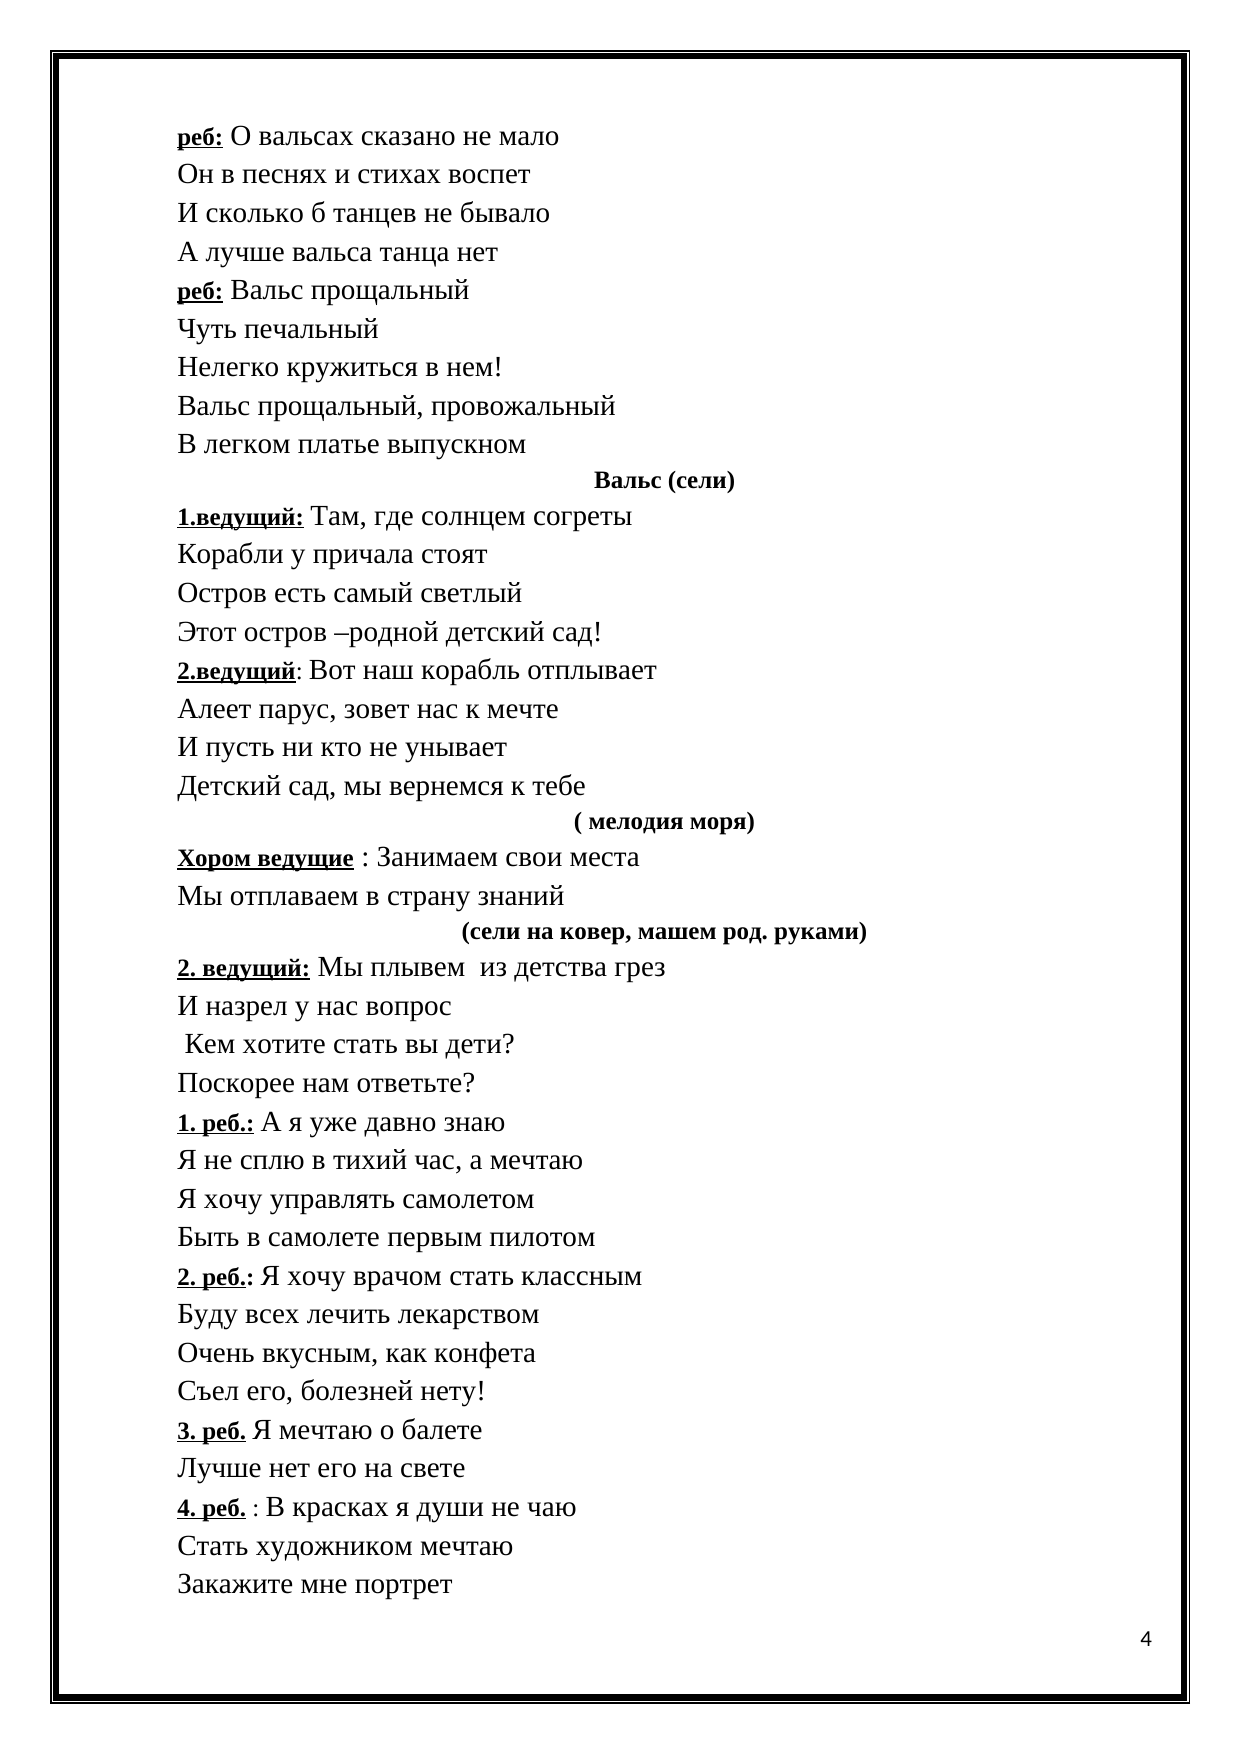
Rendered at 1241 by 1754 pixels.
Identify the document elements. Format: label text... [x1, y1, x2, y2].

text Детский сад, мы вернемся к тебе [177, 768, 1152, 801]
text 2.ведущий: Вот наш корабль отплывает [177, 652, 1152, 686]
text Я не сплю в тихий час, а мечтаю [177, 1142, 1152, 1176]
text Стать художником мечтаю [177, 1528, 1152, 1561]
text реб: О вальсах сказано не мало [177, 118, 1152, 152]
text 3. реб. Я мечтаю о балете [177, 1412, 1152, 1446]
text Лучше нет его на свете [177, 1451, 1152, 1484]
text Алеет парус, зовет нас к мечте [177, 691, 1152, 724]
text В легком платье выпускном [177, 426, 1152, 460]
text 1. реб.: А я уже давно знаю [177, 1104, 1152, 1137]
text Буду всех лечить лекарством [177, 1296, 1152, 1330]
text А лучше вальса танца нет [177, 234, 1152, 267]
text Этот остров –родной детский сад! [177, 614, 1152, 647]
text Съел его, болезней нету! [177, 1373, 1152, 1407]
text Хором ведущие : Занимаем свои места [177, 839, 1152, 873]
text (сели на ковер, машем род. руками) [177, 916, 1152, 945]
text Закажите мне портрет [177, 1566, 1152, 1600]
text реб: Вальс прощальный [177, 272, 1152, 306]
text Поскорее нам ответьте? [177, 1065, 1152, 1099]
text И назрел у нас вопрос [177, 988, 1152, 1022]
text 1.ведущий: Там, где солнцем согреты [177, 498, 1152, 532]
text Кем хотите стать вы дети? [177, 1027, 1152, 1060]
text Корабли у причала стоят [177, 537, 1152, 570]
text Он в песнях и стихах воспет [177, 157, 1152, 190]
text Очень вкусным, как конфета [177, 1335, 1152, 1368]
text Нелегко кружиться в нем! [177, 349, 1152, 383]
text Мы отплаваем в страну знаний [177, 878, 1152, 911]
text И пусть ни кто не унывает [177, 729, 1152, 763]
text Чуть печальный [177, 311, 1152, 344]
text Вальс прощальный, провожальный [177, 388, 1152, 421]
text 2. реб.: Я хочу врачом стать классным [177, 1258, 1152, 1291]
text 2. ведущий: Мы плывем из детства грез [177, 949, 1152, 983]
text ( мелодия моря) [177, 806, 1152, 835]
text Быть в самолете первым пилотом [177, 1219, 1152, 1253]
text Остров есть самый светлый [177, 575, 1152, 609]
text Вальс (сели) [177, 465, 1152, 494]
text 4. реб. : В красках я души не чаю [177, 1489, 1152, 1523]
text Я хочу управлять самолетом [177, 1181, 1152, 1214]
text И сколько б танцев не бывало [177, 195, 1152, 229]
